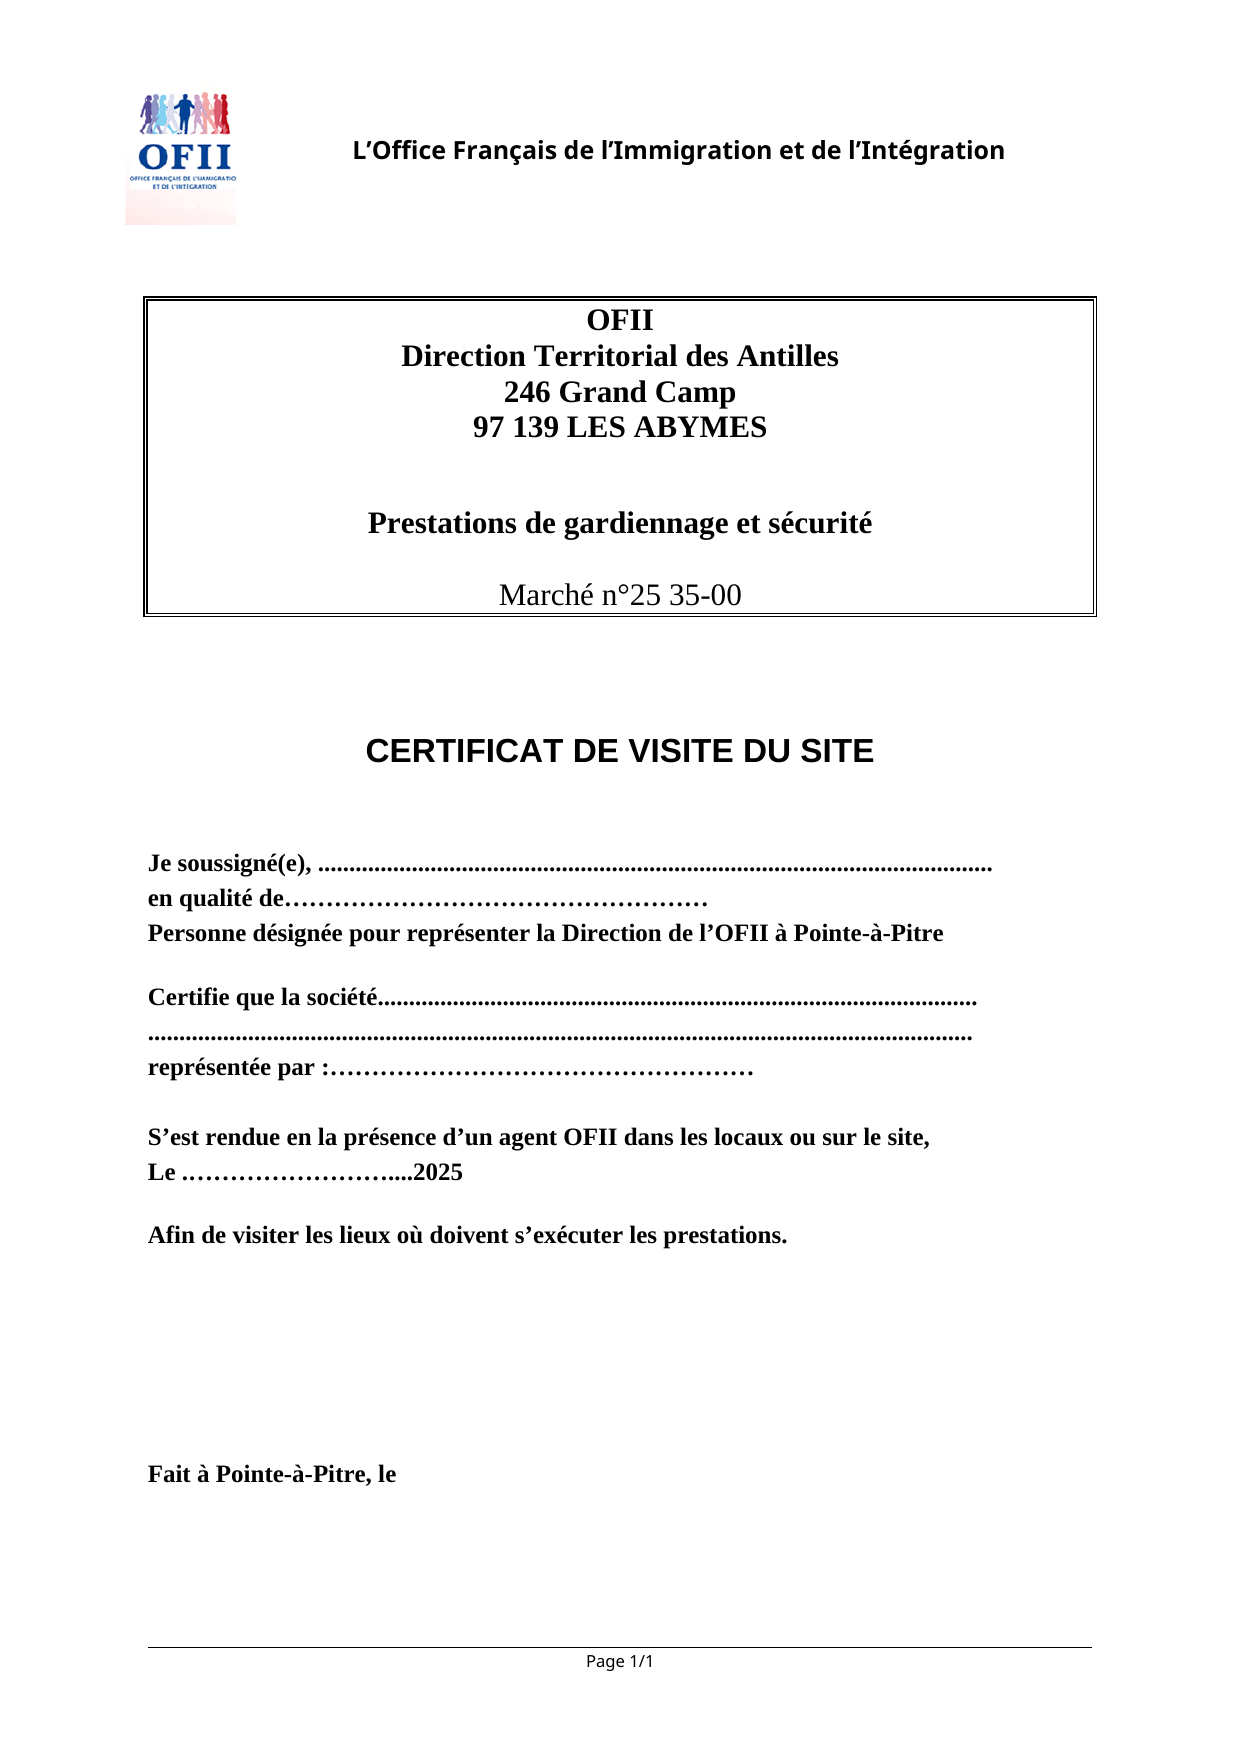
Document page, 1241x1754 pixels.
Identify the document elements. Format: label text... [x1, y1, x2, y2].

text Afin de visiter les lieux où doivent s’exécuter les prestations. [148, 1220, 1092, 1249]
text Prestations de gardiennage et sécurité [148, 505, 1092, 541]
text Direction Territorial des Antilles [148, 337, 1092, 373]
text Personne désignée pour représenter de l’OFII à Pointe-à-Pitre [148, 918, 1092, 947]
text Je soussigné(e), ............................................................................................................ [148, 848, 1092, 877]
text représentée par :…………………………………………… [148, 1052, 1092, 1080]
text Certifie que la société................................................................................................ [148, 982, 1092, 1010]
text Le .……………………....2025 [148, 1157, 1092, 1185]
text S’est rendue en la présence d’un agent OFII dans les locaux ou sur le site, [148, 1122, 1092, 1150]
text 97 139 LES ABYMES [148, 409, 1092, 445]
text 246 Grand Camp [148, 373, 1092, 409]
text OFII [148, 301, 1093, 337]
text Fait à Pointe-à-Pitre, le [148, 1459, 1092, 1488]
text .................................................................................................................................... [148, 1017, 1092, 1045]
picture [125, 75, 237, 225]
text en qualité de…………………………………………… [148, 883, 1092, 912]
text CERTIFICAT DE VISITE DU SITE [148, 731, 1092, 769]
text Marché n°25 35-00 [148, 572, 1093, 613]
